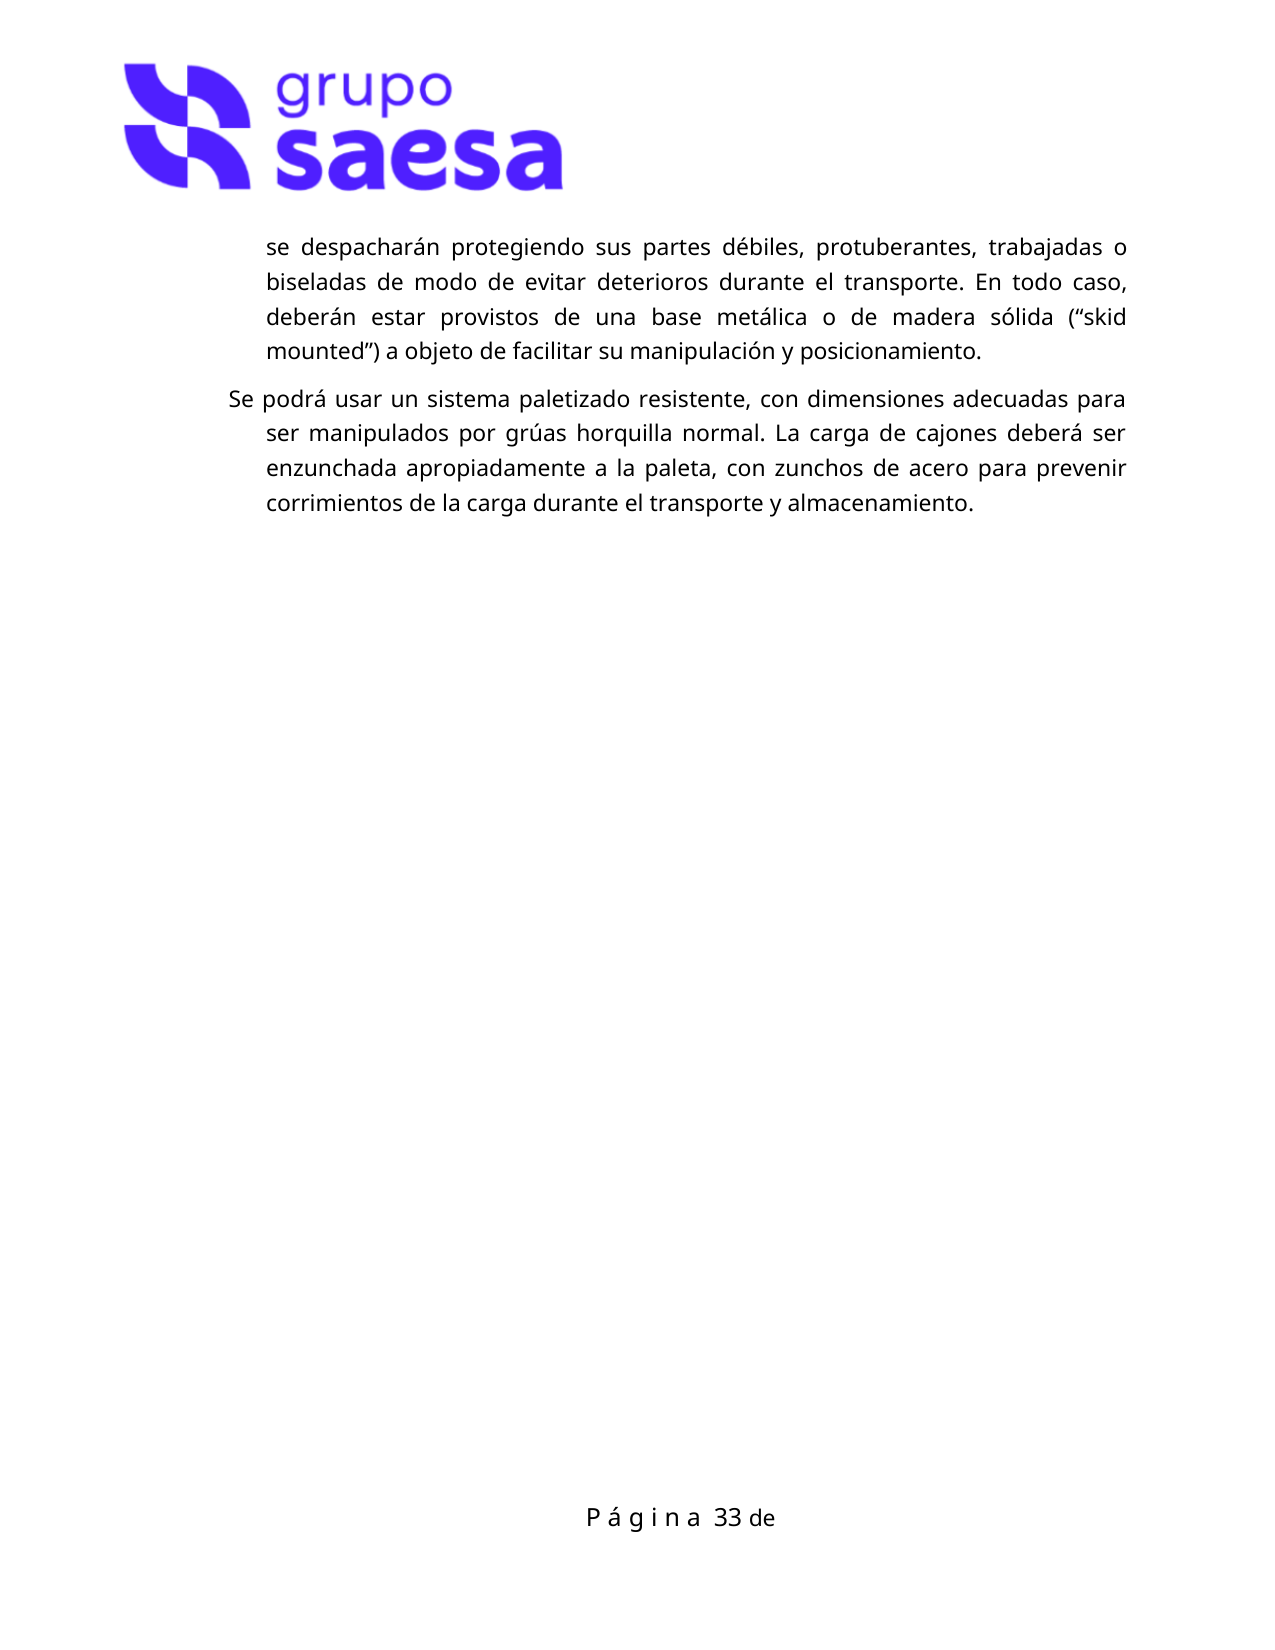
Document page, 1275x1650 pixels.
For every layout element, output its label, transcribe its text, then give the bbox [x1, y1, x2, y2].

text Se podrá usar un sistema paletizado resistente, con dimensiones adecuadas para ser manipulados por grúas horquilla normal. La carga de cajones deberá ser enzunchada apropiadamente a la paleta, con zunchos de acero para prevenir corrimientos de la carga durante el transporte y almacenamiento. [228, 383, 1128, 518]
picture [112, 54, 569, 195]
